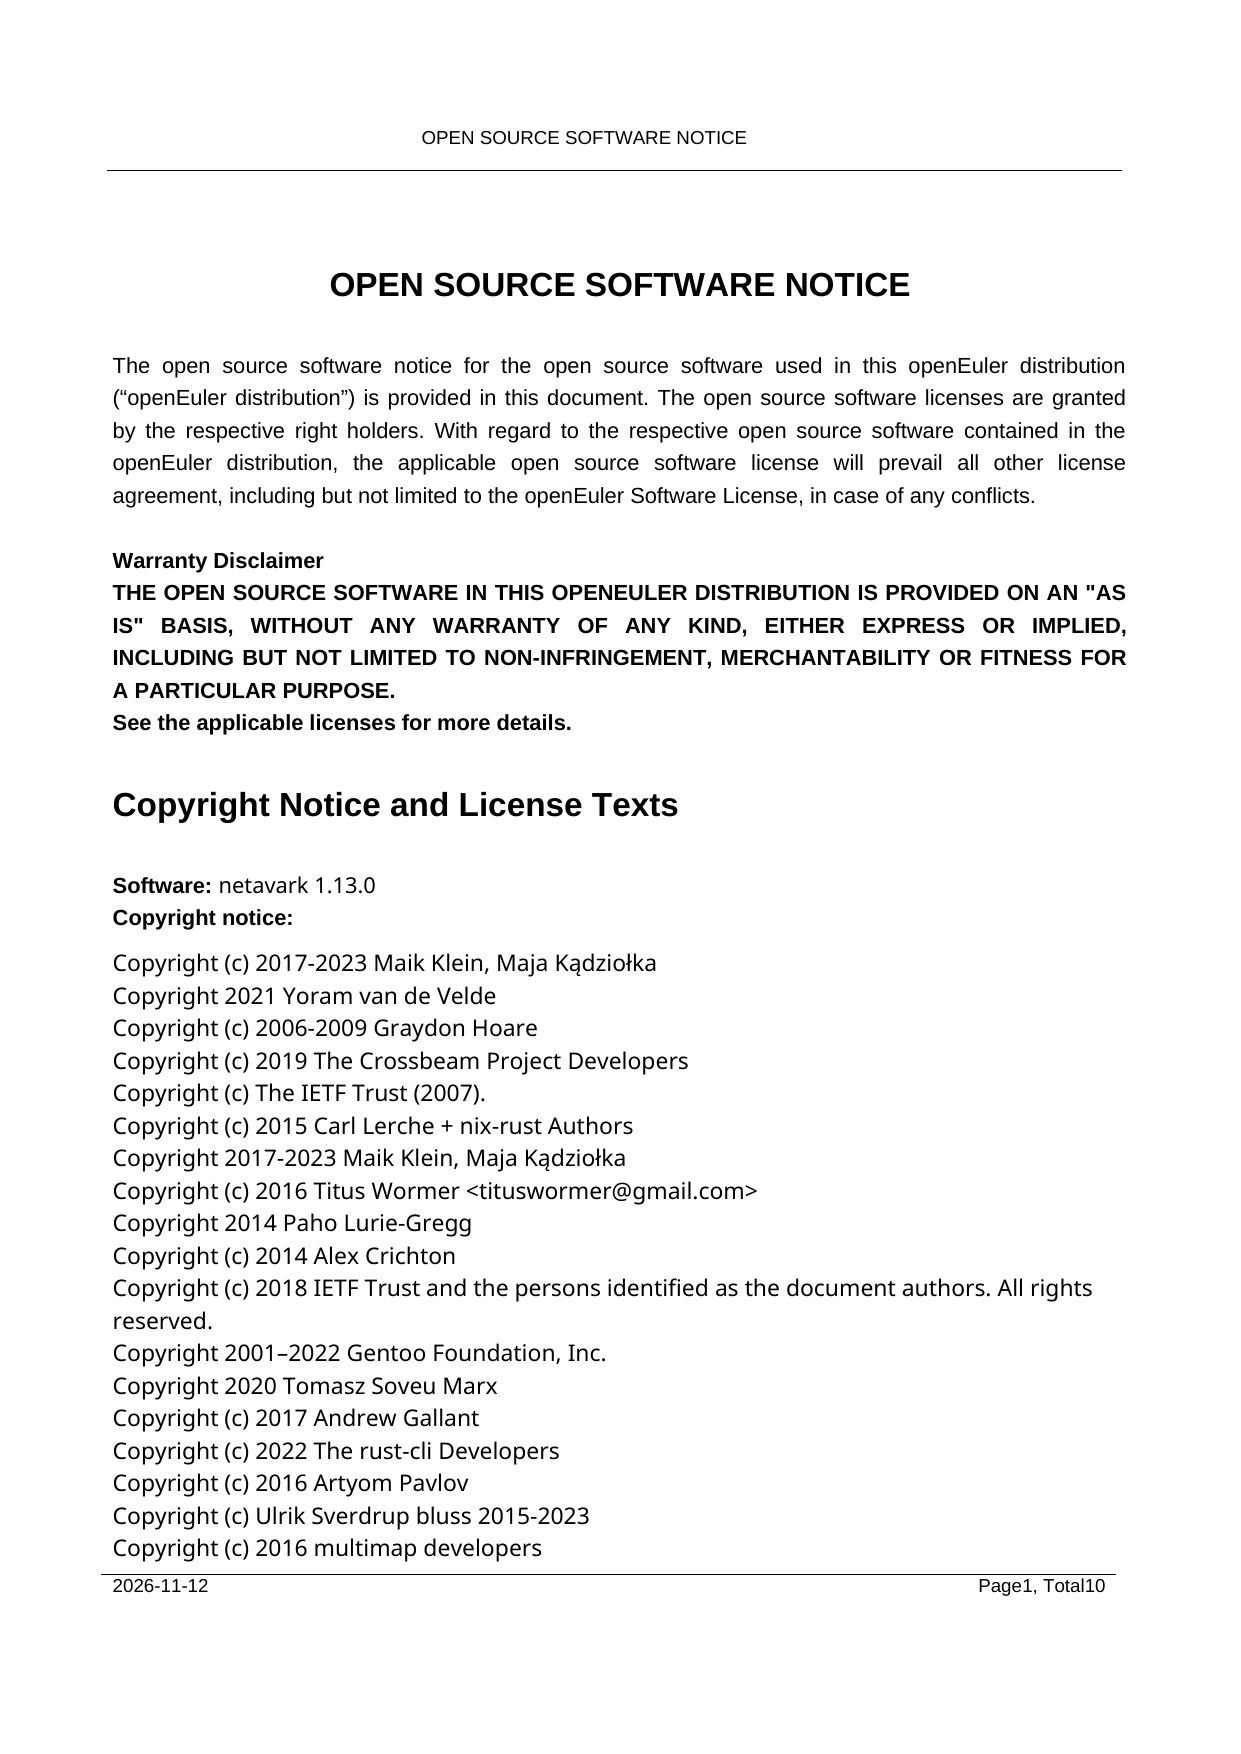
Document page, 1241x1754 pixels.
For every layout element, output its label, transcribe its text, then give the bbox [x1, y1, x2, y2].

text The open source software notice for the open source software used in this openEuler distribution (“openEuler distribution”) is provided in this document. The open source software licenses are granted by the respective right holders. With regard to the respective open source software contained in the openEuler distribution, the applicable open source software license will prevail all other license agreement, including but not limited to the openEuler Software License, in case of any conflicts. [112, 349, 1128, 511]
text Copyright notice: [112, 901, 1128, 934]
text Copyright Notice and License Texts [112, 771, 1128, 836]
text Warranty Disclaimer [112, 544, 1128, 576]
title Software: netavark 1.13.0 [112, 869, 1128, 901]
text OPEN SOURCE SOFTWARE NOTICE [112, 251, 1128, 316]
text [112, 947, 1128, 1564]
text THE OPEN SOURCE SOFTWARE IN THIS OPENEULER DISTRIBUTION IS PROVIDED ON AN "AS IS" BASIS, WITHOUT ANY WARRANTY OF ANY KIND, EITHER EXPRESS OR IMPLIED, INCLUDING BUT NOT LIMITED TO NON-INFRINGEMENT, MERCHANTABILITY OR FITNESS FOR A PARTICULAR PURPOSE. See the applicable licenses for more details. [112, 576, 1128, 739]
